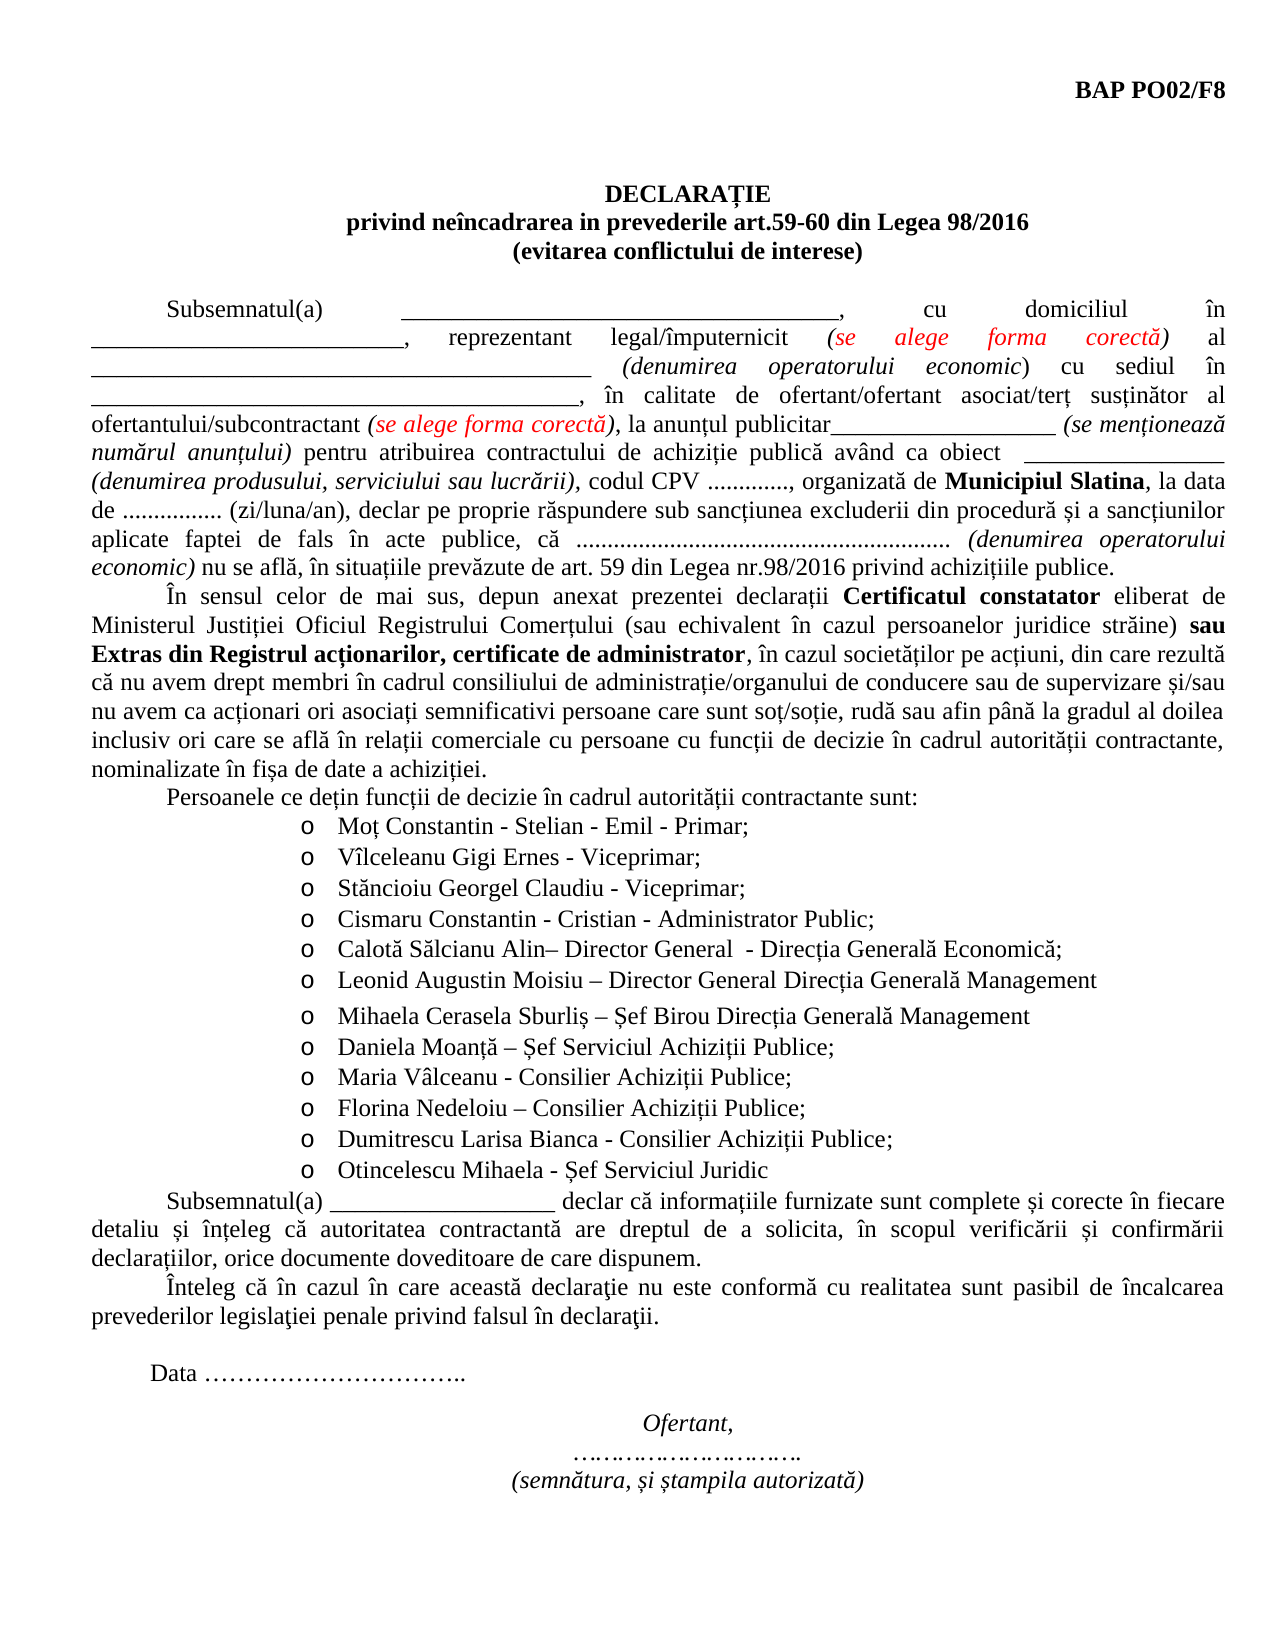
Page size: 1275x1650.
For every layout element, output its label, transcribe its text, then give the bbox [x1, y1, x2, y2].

list Daniela Moanță – Șef Serviciul Achiziții Publice; [300, 1032, 1226, 1062]
list Calotă Sălcianu Alin– Director General - Direcția Generală Economică; [300, 934, 1226, 965]
text În sensul celor de mai sus, depun anexat prezentei declarații Certificatul constatator eliberat de Ministerul Justiției Oficiul Registrului Comerțului (sau echivalent în cazul persoanelor juridice străine) sau Extras din Registrul acționarilor, certificate de administrator, în cazul societăților pe acțiuni, din care rezultă că nu avem drept membri în cadrul consiliului de administrație/organului de conducere sau de supervizare și/sau nu avem ca acționari ori asociați semnificativi persoane care sunt soț/soție, rudă sau afin până la gradul al doilea inclusiv ori care se află în relații comerciale cu persoane cu funcții de decizie în cadrul autorității contractante, nominalizate în fișa de date a achiziției. [91, 581, 1226, 782]
list Leonid Augustin Moisiu – Director General Direcția Generală Management [300, 965, 1226, 996]
list Vîlceleanu Gigi Ernes - Viceprimar; [300, 842, 1226, 873]
text Subsemnatul(a) __________________ declar că informațiile furnizate sunt complete și corecte în fiecare detaliu și înțeleg că autoritatea contractantă are dreptul de a solicita, în scopul verificării și confirmării declarațiilor, orice documente doveditoare de care dispunem. [91, 1186, 1226, 1272]
list Mihaela Cerasela Sburliș – Șef Birou Direcția Generală Management [300, 1001, 1226, 1032]
list Stăncioiu Georgel Claudiu - Viceprimar; [300, 873, 1226, 904]
text …………………………. [150, 1437, 1226, 1465]
list Dumitrescu Larisa Bianca - Consilier Achiziții Publice; [300, 1124, 1226, 1155]
text Persoanele ce dețin funcții de decizie în cadrul autorității contractante sunt: [91, 782, 1226, 811]
list Moț Constantin - Stelian - Emil - Primar; [300, 811, 1226, 842]
text Ofertant, [150, 1408, 1226, 1437]
text (evitarea conflictului de interese) [150, 236, 1226, 265]
list Maria Vâlceanu - Consilier Achiziții Publice; [300, 1062, 1226, 1093]
list Cismaru Constantin - Cristian - Administrator Public; [300, 904, 1226, 934]
list Florina Nedeloiu – Consilier Achiziții Publice; [300, 1093, 1226, 1124]
text privind neîncadrarea in prevederile art.59-60 din Legea 98/2016 [150, 207, 1226, 236]
text (semnătura, și ștampila autorizată) [150, 1465, 1226, 1494]
text DECLARAȚIE [150, 179, 1226, 207]
text Data ………………………….. [150, 1358, 1226, 1387]
text Subsemnatul(a) ___________________________________, cu domiciliul în _________________________, reprezentant legal/împuternicit (se alege forma corectă) al ________________________________________ (denumirea operatorului economic) cu sediul în _______________________________________, în calitate de ofertant/ofertant asociat/terț susținător al ofertantului/subcontractant (se alege forma corectă), la anunțul publicitar__________________ (se menționează numărul anunțului) pentru atribuirea contractului de achiziție publică având ca obiect ________________ (denumirea produsului, serviciului sau lucrării), codul CPV ............., organizată de Municipiul Slatina, la data de ................ (zi/luna/an), declar pe proprie răspundere sub sancțiunea excluderii din procedură și a sancțiunilor aplicate faptei de fals în acte publice, că ............................................................ (denumirea operatorului economic) nu se află, în situațiile prevăzute de art. 59 din Legea nr.98/2016 privind achizițiile publice. [91, 294, 1226, 581]
text Înteleg că în cazul în care această declaraţie nu este conformă cu realitatea sunt pasibil de încalcarea prevederilor legislaţiei penale privind falsul în declaraţii. [91, 1272, 1226, 1329]
list Otincelescu Mihaela - Șef Serviciul Juridic [300, 1155, 1226, 1186]
